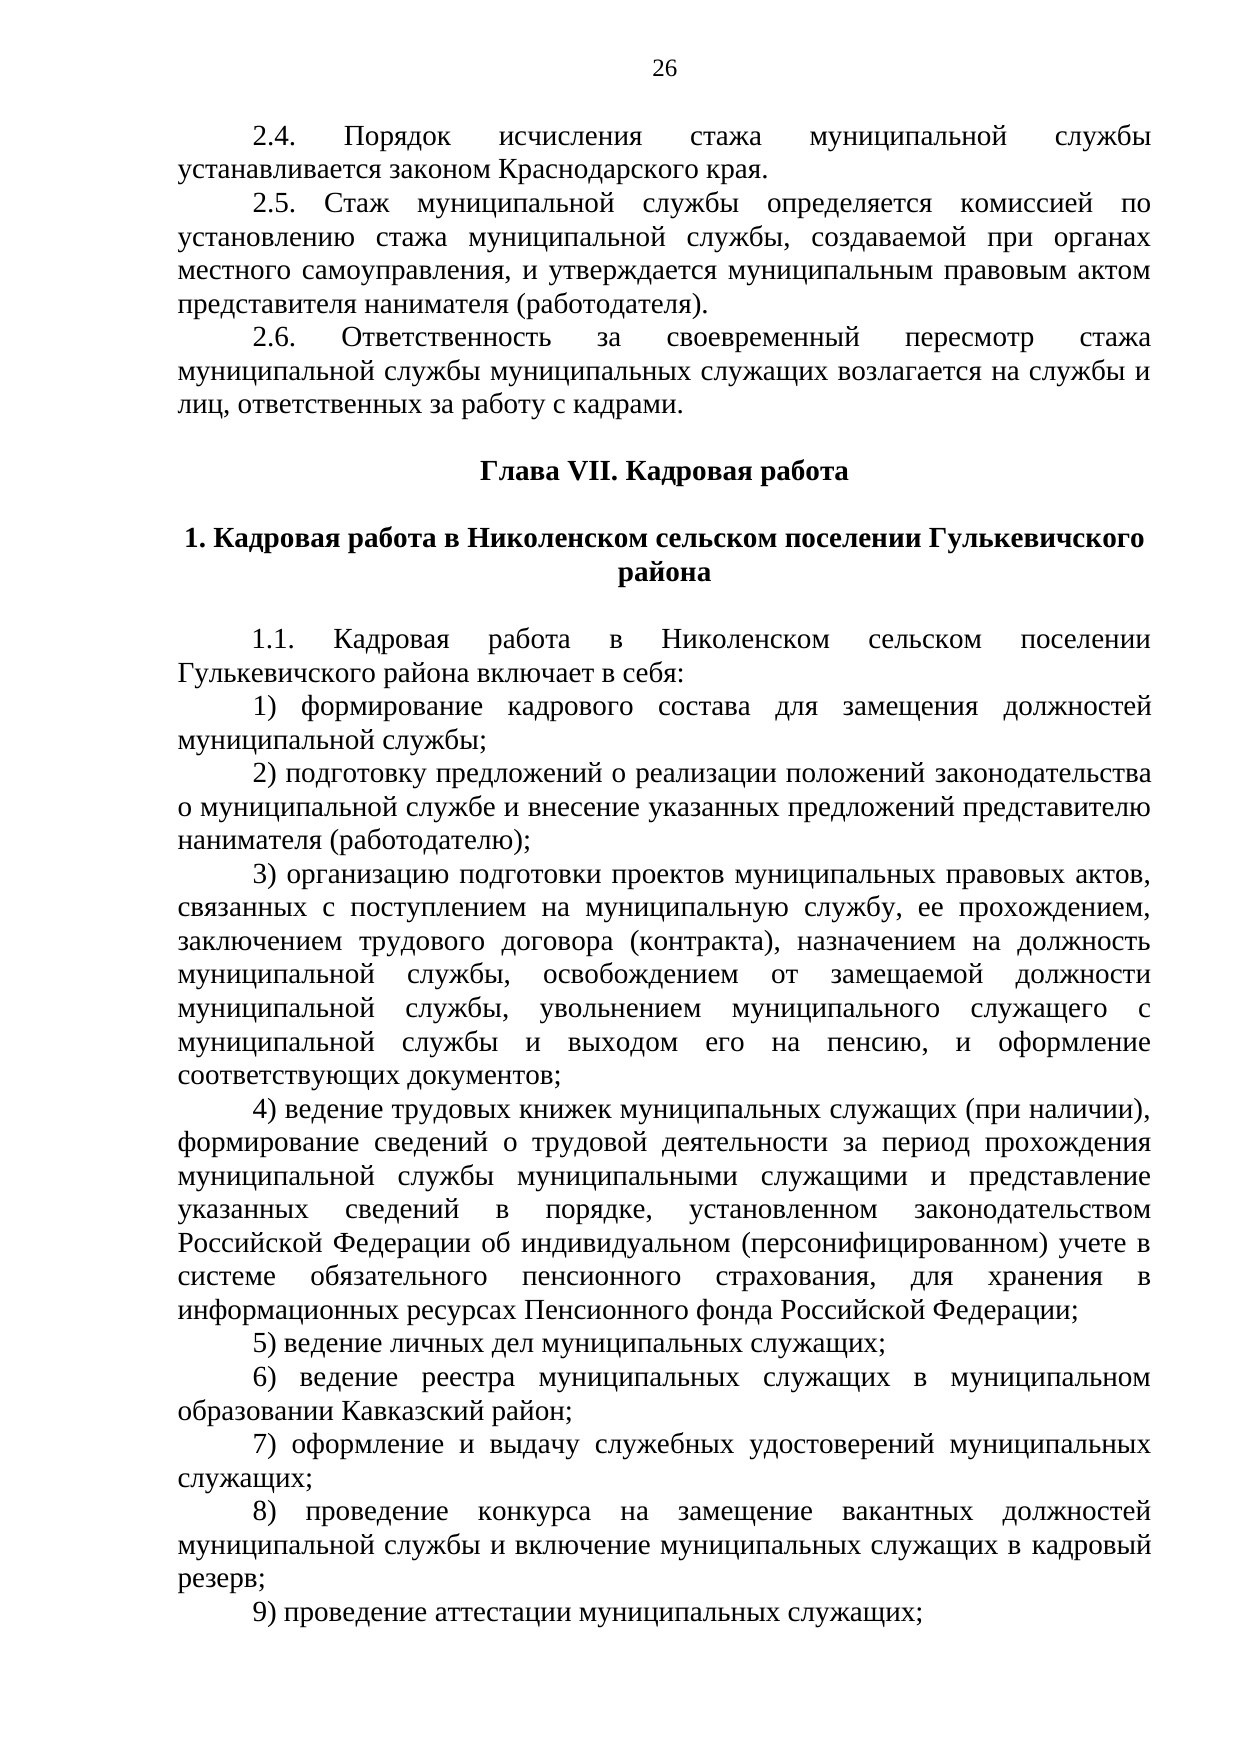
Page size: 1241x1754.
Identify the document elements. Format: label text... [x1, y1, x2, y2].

text 2.6. Ответственность за своевременный пересмотр стажа муниципальной службы муниципальных служащих возлагается на службы и лиц, ответственных за работу с кадрами. [177, 319, 1152, 420]
text 2.4. Порядок исчисления стажа муниципальной службы устанавливается законом Краснодарского края. [177, 118, 1152, 185]
text 5) ведение личных дел муниципальных служащих; [177, 1326, 1152, 1359]
text 4) ведение трудовых книжек муниципальных служащих (при наличии), формирование сведений о трудовой деятельности за период прохождения муниципальной службы муниципальными служащими и представление указанных сведений в порядке, установленном законодательством Российской Федерации об индивидуальном (персонифицированном) учете в системе обязательного пенсионного страхования, для хранения в информационных ресурсах Пенсионного фонда Российской Федерации; [177, 1091, 1152, 1326]
text 8) проведение конкурса на замещение вакантных должностей муниципальной службы и включение муниципальных служащих в кадровый резерв; [177, 1493, 1152, 1594]
text 3) организацию подготовки проектов муниципальных правовых актов, связанных с поступлением на муниципальную службу, ее прохождением, заключением трудового договора (контракта), назначением на должность муниципальной службы, освобождением от замещаемой должности муниципальной службы, увольнением муниципального служащего с муниципальной службы и выходом его на пенсию, и оформление соответствующих документов; [177, 856, 1152, 1091]
text 7) оформление и выдачу служебных удостоверений муниципальных служащих; [177, 1426, 1152, 1493]
text Глава VII. Кадровая работа [177, 453, 1152, 487]
text 1.1. Кадровая работа в Николенском сельском поселении Гулькевичского района включает в себя: [177, 621, 1152, 688]
text 9) проведение аттестации муниципальных служащих; [177, 1594, 1152, 1627]
text 2.5. Стаж муниципальной службы определяется комиссией по установлению стажа муниципальной службы, создаваемой при органах местного самоуправления, и утверждается муниципальным правовым актом представителя нанимателя (работодателя). [177, 185, 1152, 319]
text 2) подготовку предложений о реализации положений законодательства о муниципальной службе и внесение указанных предложений представителю нанимателя (работодателю); [177, 755, 1152, 856]
text 1. Кадровая работа в Николенском сельском поселении Гулькевичского района [177, 521, 1152, 588]
text 1) формирование кадрового состава для замещения должностей муниципальной службы; [177, 688, 1152, 755]
text 6) ведение реестра муниципальных служащих в муниципальном образовании Кавказский район; [177, 1359, 1152, 1426]
